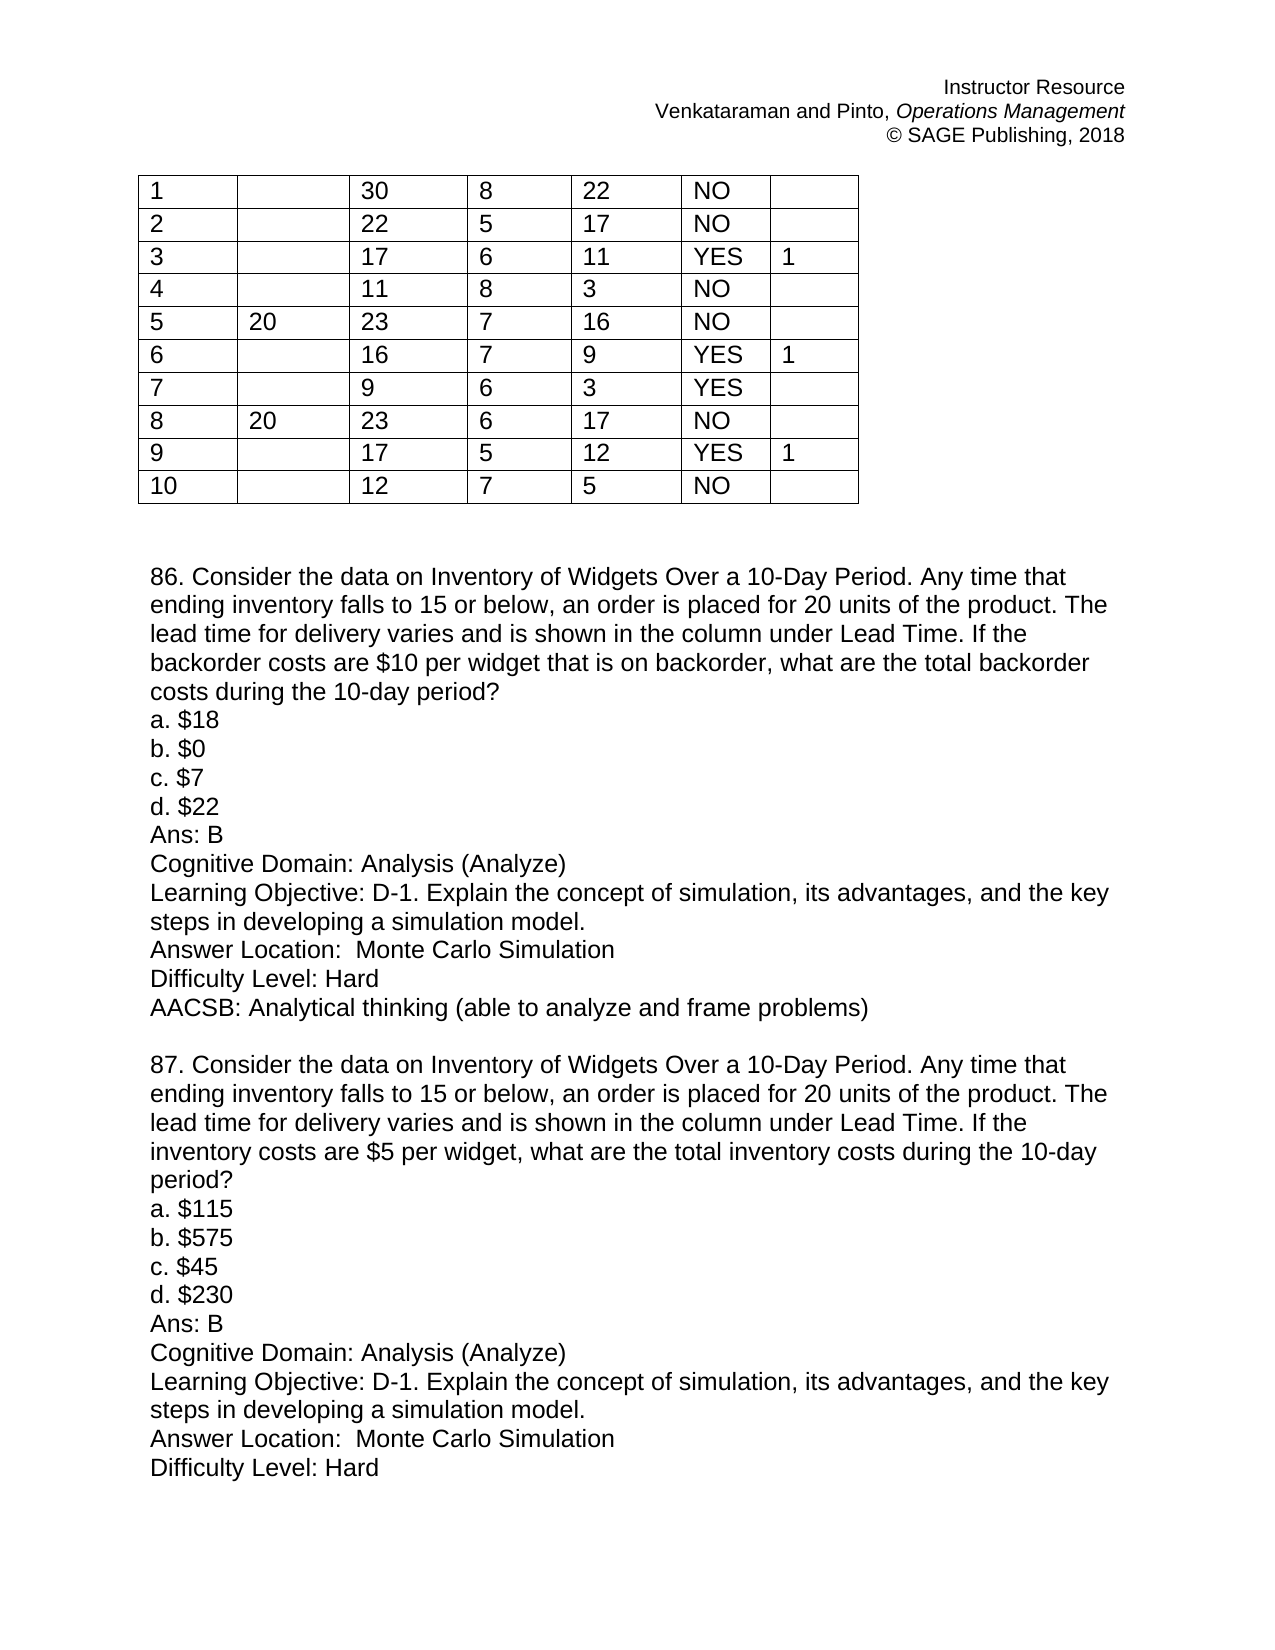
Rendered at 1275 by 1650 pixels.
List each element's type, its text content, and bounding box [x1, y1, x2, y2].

text b. $0 [150, 734, 1125, 763]
table_cell 7 [468, 340, 571, 372]
text 86. Consider the data on Inventory of Widgets Over a 10-Day Period. Any time that ending inventory falls to 15 or below, an order is placed for 20 units of the product. The lead time for delivery varies and is shown in the column under Lead Time. If the backorder costs are $10 per widget that is on backorder, what are the total backorder costs during the 10-day period? [150, 562, 1125, 705]
table_cell 7 [468, 471, 571, 503]
table_cell 20 [238, 307, 349, 339]
table_cell NO [682, 471, 770, 503]
text Cognitive Domain: Analysis (Analyze) [150, 1338, 1125, 1367]
table_cell NO [682, 209, 770, 241]
table_cell 23 [350, 406, 467, 437]
text Difficulty Level: Hard [150, 964, 1125, 993]
table_cell 4 [139, 274, 237, 306]
text Difficulty Level: Hard [150, 1453, 1125, 1482]
table_cell 7 [468, 307, 571, 339]
table_cell 5 [468, 439, 571, 470]
text Answer Location: Monte Carlo Simulation [150, 935, 1125, 964]
table_cell 5 [572, 471, 681, 503]
table_cell [771, 373, 858, 404]
text c. $7 [150, 763, 1125, 792]
table_cell NO [682, 274, 770, 306]
table_cell 1 [771, 340, 858, 372]
table_cell 5 [139, 307, 237, 339]
table_cell 5 [468, 209, 571, 241]
table_cell YES [682, 242, 770, 273]
table_cell [238, 439, 349, 470]
table_cell 6 [468, 406, 571, 437]
table_cell 8 [468, 176, 571, 208]
table_cell 16 [572, 307, 681, 339]
text a. $115 [150, 1194, 1125, 1223]
text b. $575 [150, 1223, 1125, 1252]
table_cell 3 [572, 373, 681, 404]
table_cell 11 [350, 274, 467, 306]
text 87. Consider the data on Inventory of Widgets Over a 10-Day Period. Any time that ending inventory falls to 15 or below, an order is placed for 20 units of the product. The lead time for delivery varies and is shown in the column under Lead Time. If the inventory costs are $5 per widget, what are the total inventory costs during the 10-day period? [150, 1050, 1125, 1194]
table_cell 17 [350, 242, 467, 273]
table_cell 9 [139, 439, 237, 470]
table_cell [238, 242, 349, 273]
table_cell 6 [468, 242, 571, 273]
table_cell [238, 471, 349, 503]
table_cell 16 [350, 340, 467, 372]
table_cell 11 [572, 242, 681, 273]
table_cell 17 [572, 209, 681, 241]
table_cell 10 [139, 471, 237, 503]
table_cell [771, 406, 858, 437]
table_cell 12 [572, 439, 681, 470]
table_cell 7 [139, 373, 237, 404]
table_cell [238, 373, 349, 404]
table_cell 2 [139, 209, 237, 241]
table_cell 1 [771, 439, 858, 470]
text Cognitive Domain: Analysis (Analyze) [150, 849, 1125, 878]
table_cell 6 [139, 340, 237, 372]
table_cell 22 [572, 176, 681, 208]
text d. $230 [150, 1280, 1125, 1309]
table_cell 17 [572, 406, 681, 437]
table_cell YES [682, 373, 770, 404]
table_cell [771, 176, 858, 208]
text d. $22 [150, 792, 1125, 820]
table_cell NO [682, 176, 770, 208]
text AACSB: Analytical thinking (able to analyze and frame problems) [150, 993, 1125, 1022]
table_cell YES [682, 340, 770, 372]
table_cell NO [682, 406, 770, 437]
table_cell 9 [572, 340, 681, 372]
table_cell [771, 209, 858, 241]
table_cell [771, 471, 858, 503]
table_cell YES [682, 439, 770, 470]
table_cell 20 [238, 406, 349, 437]
table_cell 8 [139, 406, 237, 437]
text Ans: B [150, 1309, 1125, 1338]
table_cell 8 [468, 274, 571, 306]
text Ans: B [150, 820, 1125, 849]
table_cell 1 [771, 242, 858, 273]
table_cell [771, 274, 858, 306]
table_cell 3 [139, 242, 237, 273]
table_cell 23 [350, 307, 467, 339]
table_cell 17 [350, 439, 467, 470]
table_cell 12 [350, 471, 467, 503]
text Learning Objective: D-1. Explain the concept of simulation, its advantages, and the key steps in developing a simulation model. [150, 1367, 1125, 1424]
table_cell 3 [572, 274, 681, 306]
table_cell [238, 274, 349, 306]
table_cell 6 [468, 373, 571, 404]
table_cell [771, 307, 858, 339]
text Answer Location: Monte Carlo Simulation [150, 1424, 1125, 1453]
text Learning Objective: D-1. Explain the concept of simulation, its advantages, and the key steps in developing a simulation model. [150, 878, 1125, 935]
table_cell 9 [350, 373, 467, 404]
table_cell 22 [350, 209, 467, 241]
text c. $45 [150, 1252, 1125, 1280]
table_cell 1 [139, 176, 237, 208]
table_cell 30 [350, 176, 467, 208]
table_cell NO [682, 307, 770, 339]
table_cell [238, 209, 349, 241]
table_cell [238, 176, 349, 208]
table_cell [238, 340, 349, 372]
text a. $18 [150, 705, 1125, 734]
